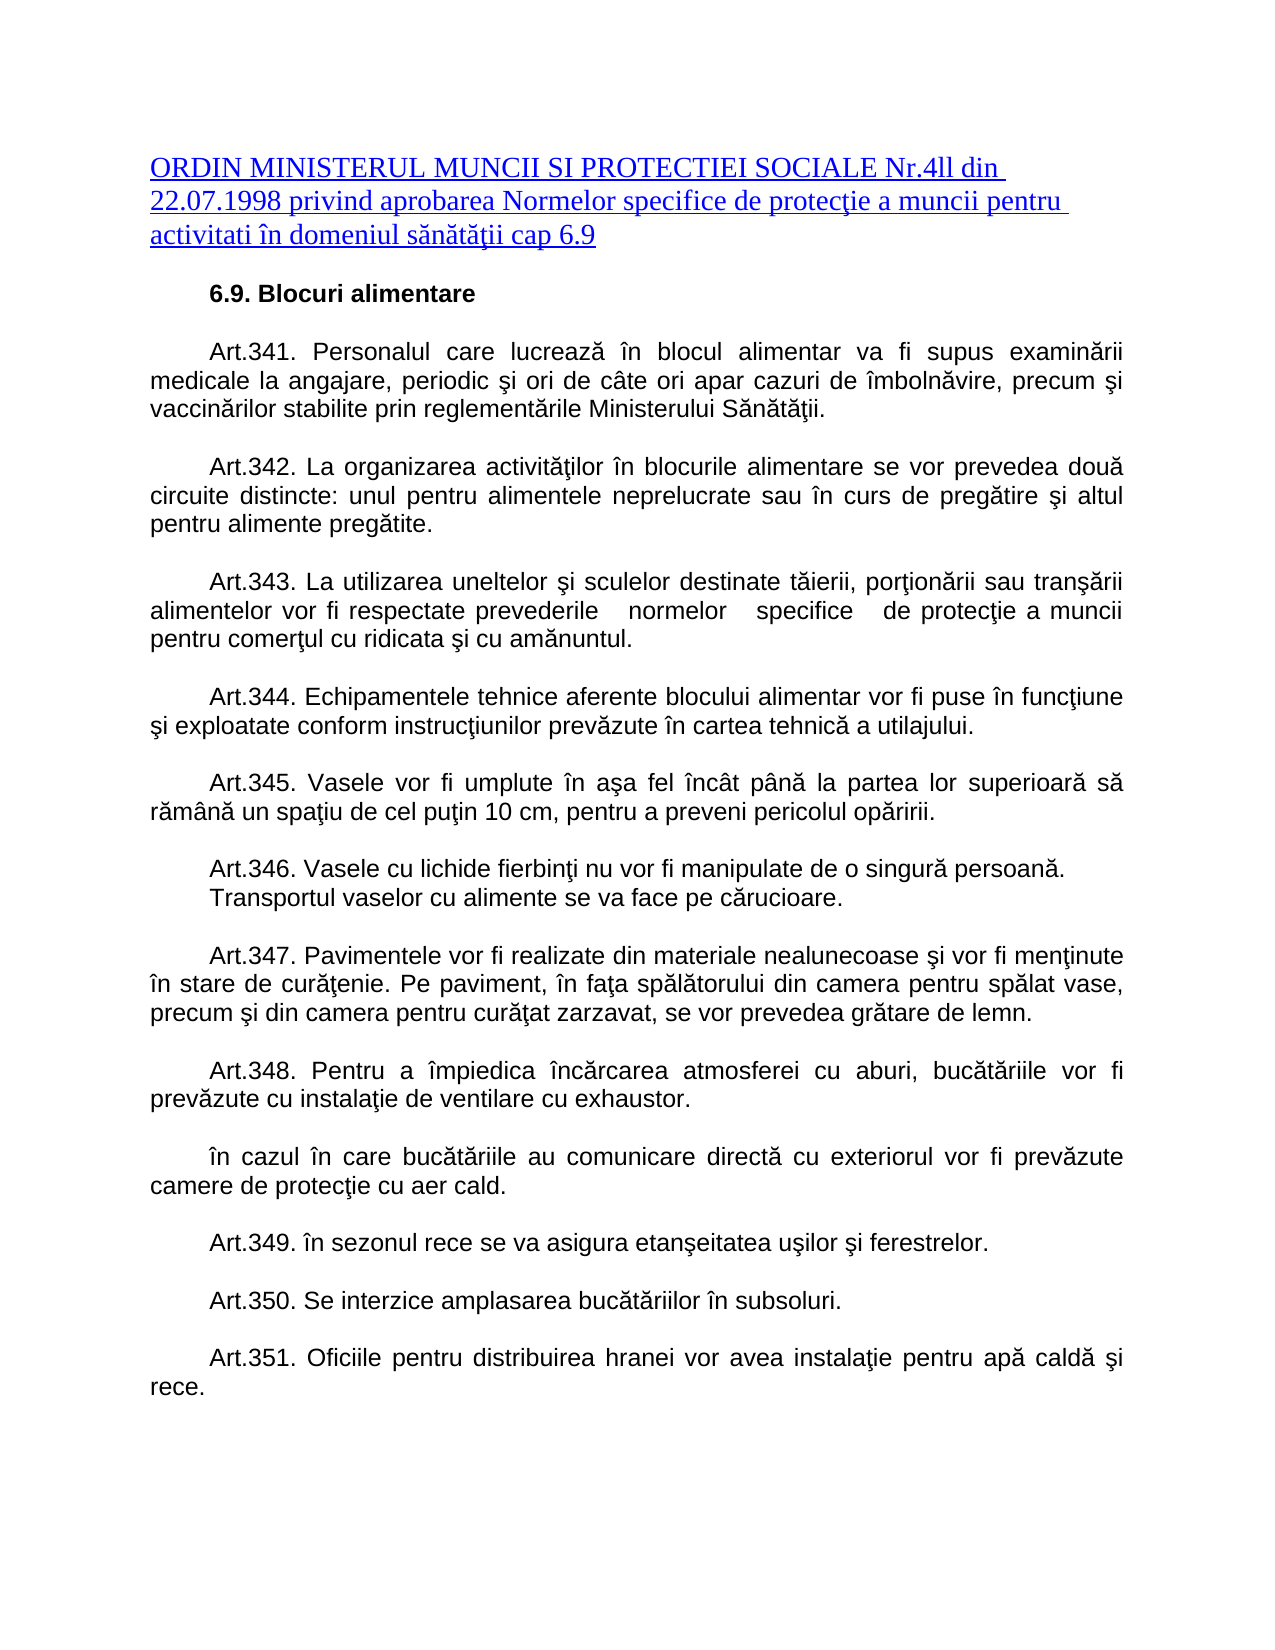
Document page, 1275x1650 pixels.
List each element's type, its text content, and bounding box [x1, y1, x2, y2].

text Art.341. Personalul care lucrează în blocul alimentar va fi supus examinării medicale la angajare, periodic şi ori de câte ori apar cazuri de îmbolnăvire, precum şi vaccinărilor stabilite prin reglementările Ministerului Sănătăţii. [150, 337, 1125, 423]
text Art.351. Oficiile pentru distribuirea hranei vor avea instalaţie pentru apă caldă şi rece. [150, 1343, 1125, 1401]
text Art.346. Vasele cu lichide fierbinţi nu vor fi manipulate de o singură persoană. [150, 854, 1125, 883]
text Art.344. Echipamentele tehnice aferente blocului alimentar vor fi puse în funcţiune şi exploatate conform instrucţiunilor prevăzute în cartea tehnică a utilajului. [150, 682, 1125, 739]
text Art.347. Pavimentele vor fi realizate din materiale nealunecoase şi vor fi menţinute în stare de curăţenie. Pe paviment, în faţa spălătorului din camera pentru spălat vase, precum şi din camera pentru curăţat zarzavat, se vor prevedea grătare de lemn. [150, 941, 1125, 1027]
text Art.349. în sezonul rece se va asigura etanşeitatea uşilor şi ferestrelor. [150, 1228, 1125, 1257]
text Art.342. La organizarea activităţilor în blocurile alimentare se vor prevedea două circuite distincte: unul pentru alimentele neprelucrate sau în curs de pregătire şi altul pentru alimente pregătite. [150, 452, 1125, 538]
text Art.345. Vasele vor fi umplute în aşa fel încât până la partea lor superioară să rămână un spaţiu de cel puţin 10 cm, pentru a preveni pericolul opăririi. [150, 768, 1125, 826]
text Art.343. La utilizarea uneltelor şi sculelor destinate tăierii, porţionării sau tranşării alimentelor vor fi respectate prevederile normelor specifice de protecţie a muncii pentru comerţul cu ridicata şi cu amănuntul. [150, 567, 1125, 653]
text 6.9. Blocuri alimentare [150, 279, 1125, 308]
text Art.348. Pentru a împiedica încărcarea atmosferei cu aburi, bucătăriile vor fi prevăzute cu instalaţie de ventilare cu exhaustor. [150, 1056, 1125, 1113]
text Art.350. Se interzice amplasarea bucătăriilor în subsoluri. [150, 1286, 1125, 1314]
text Transportul vaselor cu alimente se va face pe cărucioare. [150, 883, 1125, 912]
text ORDIN MINISTERUL MUNCII SI PROTECTIEI SOCIALE Nr.4ll din 22.07.1998 privind aprobarea Normelor specifice de protecţie a muncii pentru activitati în domeniul sănătăţii cap 6.9 [150, 150, 1125, 251]
text în cazul în care bucătăriile au comunicare directă cu exteriorul vor fi prevăzute camere de protecţie cu aer cald. [150, 1142, 1125, 1199]
